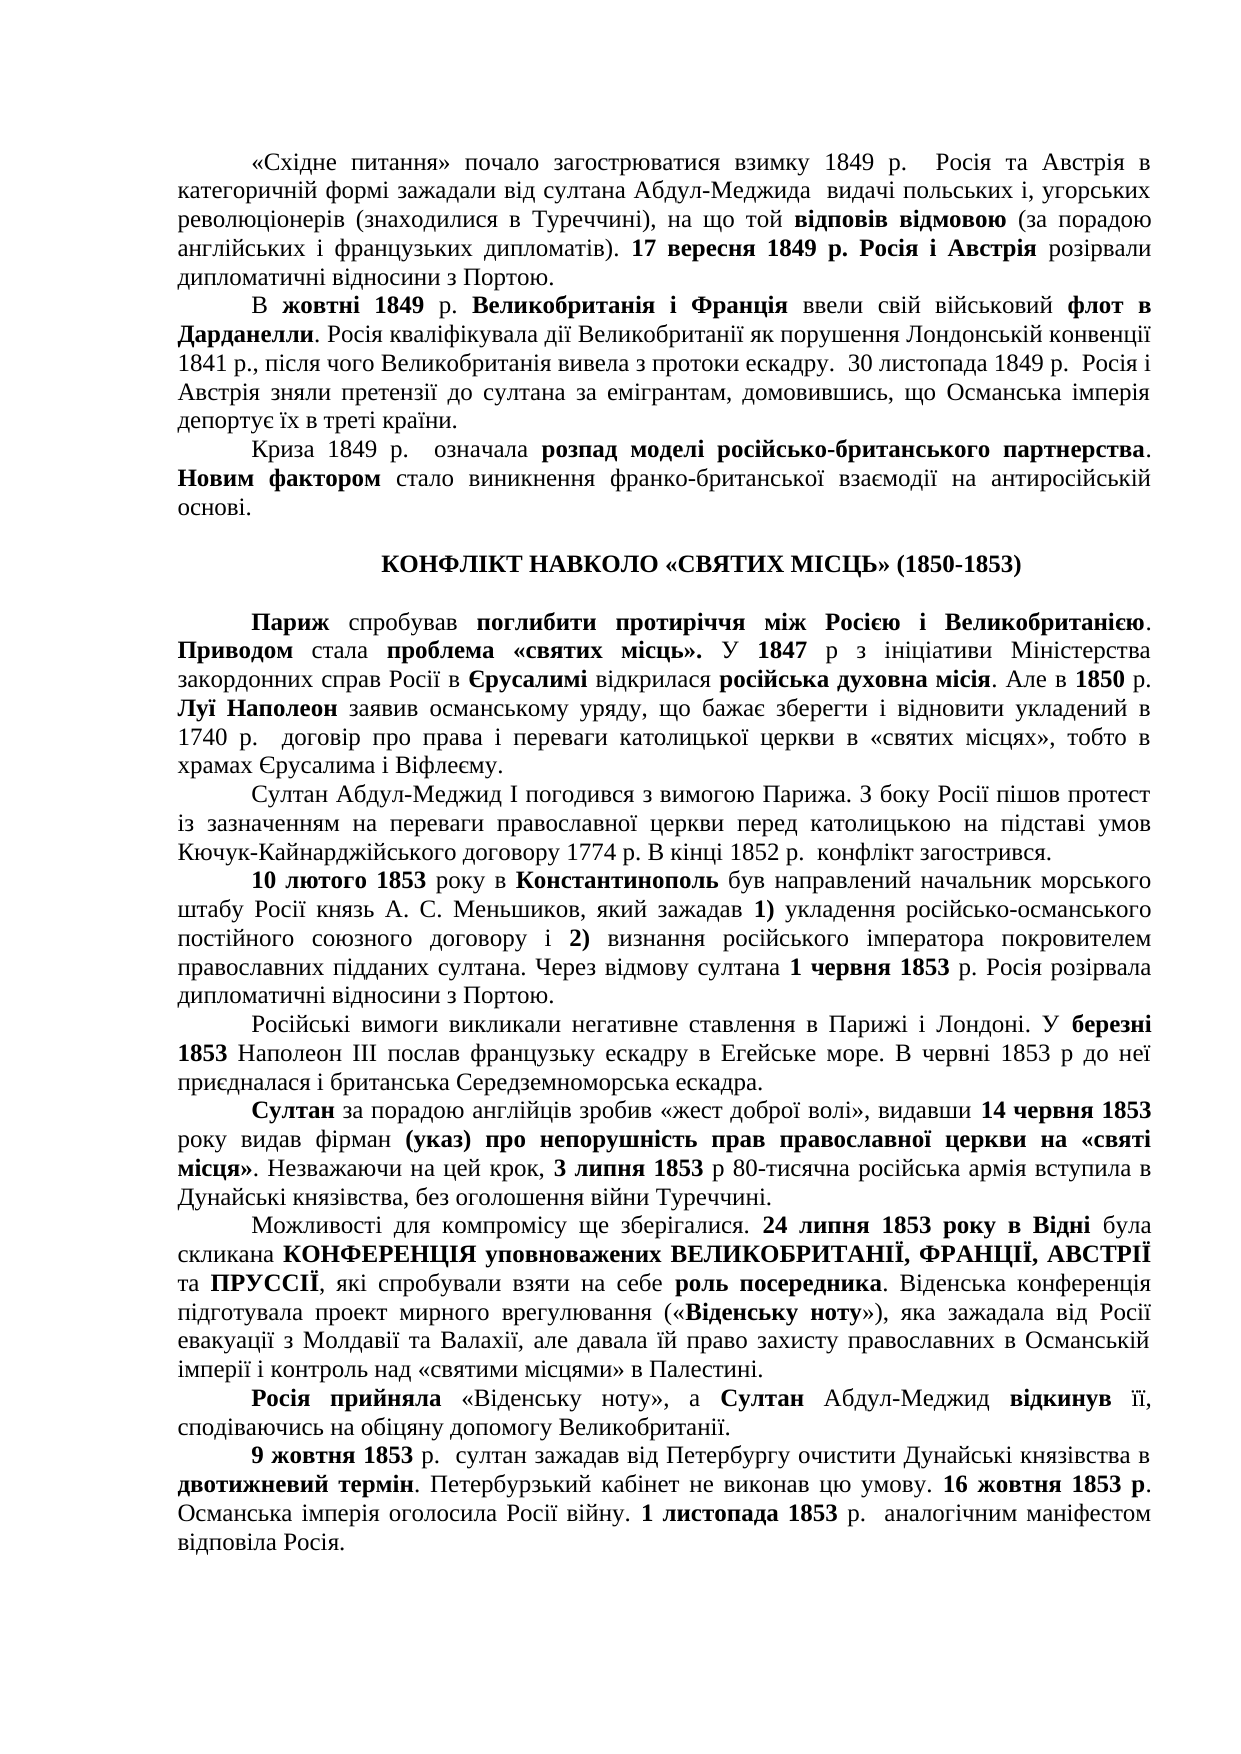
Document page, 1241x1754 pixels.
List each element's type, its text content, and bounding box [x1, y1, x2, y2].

text В жовтні 1849 р. Великобританія і Франція ввели свій військовий флот в Дарданелли. Росія кваліфікувала дії Великобританії як порушення Лондонській конвенції 1841 р., після чого Великобританія вивела з протоки ескадру. 30 листопада 1849 р. Росія і Австрія зняли претензії до султана за емігрантам, домовившись, що Османська імперія депортує їх в треті країни. [177, 291, 1152, 434]
text Криза 1849 р. означала розпад моделі російсько-британського партнерства. Новим фактором стало виникнення франко-британської взаємодії на антиросійській основі. [177, 434, 1152, 521]
text Росія прийняла «Віденську ноту», а Султан Абдул-Меджид відкинув її, сподіваючись на обіцяну допомогу Великобританії. [177, 1383, 1152, 1441]
text Султан Абдул-Меджид I погодився з вимогою Парижа. З боку Росії пішов протест із зазначенням на переваги православної церкви перед католицькою на підставі умов Кючук-Кайнарджійського договору 1774 р. В кінці 1852 р. конфлікт загострився. [177, 779, 1152, 866]
text Париж спробував поглибити протиріччя між Росією і Великобританією. Приводом стала проблема «святих місць». У 1847 р з ініціативи Міністерства закордонних справ Росії в Єрусалимі відкрилася російська духовна місія. Але в 1850 р. Луї Наполеон заявив османському уряду, що бажає зберегти і відновити укладений в 1740 р. договір про права і переваги католицької церкви в «святих місцях», тобто в храмах Єрусалима і Віфлеєму. [177, 607, 1152, 779]
text Султан за порадою англійців зробив «жест доброї волі», видавши 14 червня 1853 року видав фірман (указ) про непорушність прав православної церкви на «святі місця». Незважаючи на цей крок, 3 липня 1853 р 80-тисячна російська армія вступила в Дунайські князівства, без оголошення війни Туреччині. [177, 1096, 1152, 1211]
text КОНФЛІКТ НАВКОЛО «СВЯТИХ МІСЦЬ» (1850-1853) [177, 549, 1152, 578]
text Можливості для компромісу ще зберігалися. 24 липня 1853 року в Відні була скликана КОНФЕРЕНЦІЯ уповноважених ВЕЛИКОБРИТАНІЇ, ФРАНЦІЇ, АВСТРІЇ та ПРУССІЇ, які спробували взяти на себе роль посередника. Віденська конференція підготувала проект мирного врегулювання («Віденську ноту»), яка зажадала від Росії евакуації з Молдавії та Валахії, але давала їй право захисту православних в Османській імперії і контроль над «святими місцями» в Палестині. [177, 1211, 1152, 1383]
text 10 лютого 1853 року в Константинополь був направлений начальник морського штабу Росії князь А. С. Меньшиков, який зажадав 1) укладення російсько-османського постійного союзного договору і 2) визнання російського імператора покровителем православних підданих султана. Через відмову султана 1 червня 1853 р. Росія розірвала дипломатичні відносини з Портою. [177, 866, 1152, 1009]
text «Східне питання» почало загострюватися взимку 1849 р. Росія та Австрія в категоричній формі зажадали від султана Абдул-Меджида видачі польських і, угорських революціонерів (знаходилися в Туреччині), на що той відповів відмовою (за порадою англійських і французьких дипломатів). 17 вересня 1849 р. Росія і Австрія розірвали дипломатичні відносини з Портою. [177, 147, 1152, 291]
text 9 жовтня 1853 р. султан зажадав від Петербургу очистити Дунайські князівства в двотижневий термін. Петербурзький кабінет не виконав цю умову. 16 жовтня 1853 р. Османська імперія оголосила Росії війну. 1 листопада 1853 р. аналогічним маніфестом відповіла Росія. [177, 1441, 1152, 1556]
text Російські вимоги викликали негативне ставлення в Парижі і Лондоні. У березні 1853 Наполеон III послав французьку ескадру в Егейське море. В червні 1853 р до неї приєдналася і британська Середземноморська ескадра. [177, 1009, 1152, 1096]
